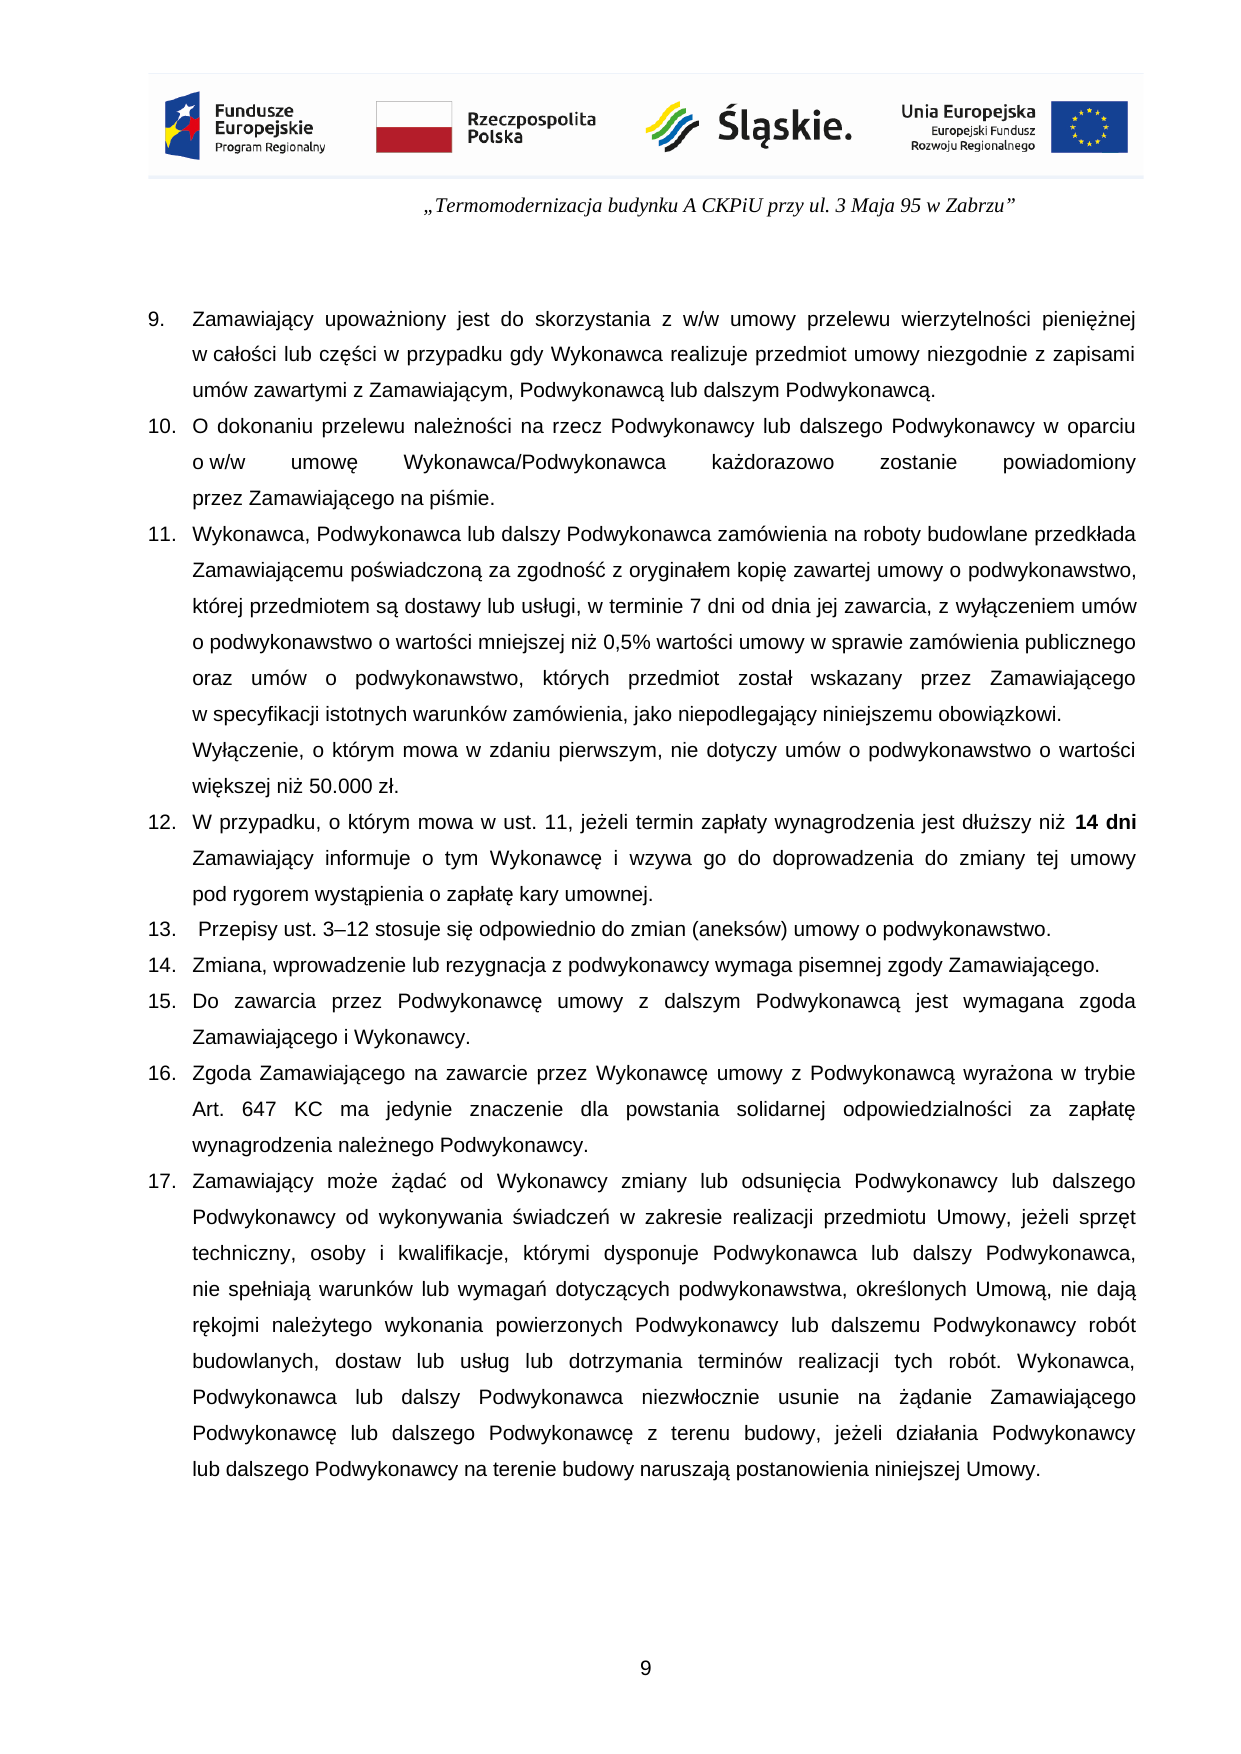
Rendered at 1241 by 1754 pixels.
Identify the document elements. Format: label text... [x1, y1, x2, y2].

list Zamawiający może żądać od Wykonawcy zmiany lub odsunięcia Podwykonawcy lub dalszego Podwykonawcy od wykonywania świadczeń w zakresie realizacji przedmiotu Umowy, jeżeli sprzęt techniczny, osoby i kwalifikacje, którymi dysponuje Podwykonawca lub dalszy Podwykonawca, nie spełniają warunków lub wymagań dotyczących podwykonawstwa, określonych Umową, nie dają rękojmi należytego wykonania powierzonych Podwykonawcy lub dalszemu Podwykonawcy robót budowlanych, dostaw lub usług lub dotrzymania terminów realizacji tych robót. Wykonawca, Podwykonawca lub dalszy Podwykonawca niezwłocznie usunie na żądanie Zamawiającego Podwykonawcę lub dalszego Podwykonawcę z terenu budowy, jeżeli działania Podwykonawcy lub dalszego Podwykonawcy na terenie budowy naruszają postanowienia niniejszej Umowy. [148, 1169, 1137, 1480]
list Wykonawca, Podwykonawca lub dalszy Podwykonawca zamówienia na roboty budowlane przedkłada Zamawiającemu poświadczoną za zgodność z oryginałem kopię zawartej umowy o podwykonawstwo, której przedmiotem są dostawy lub usługi, w terminie 7 dni od dnia jej zawarcia, z wyłączeniem umów o podwykonawstwo o wartości mniejszej niż 0,5% wartości umowy w sprawie zamówienia publicznego oraz umów o podwykonawstwo, których przedmiot został wskazany przez Zamawiającego w specyfikacji istotnych warunków zamówienia, jako niepodlegający niniejszemu obowiązkowi. [148, 522, 1137, 726]
list W przypadku, o którym mowa w ust. 11, jeżeli termin zapłaty wynagrodzenia jest dłuższy niż 14 dni Zamawiający informuje o tym Wykonawcę i wzywa go do doprowadzenia do zmiany tej umowy pod rygorem wystąpienia o zapłatę kary umownej. [148, 809, 1137, 905]
list Do zawarcia przez Podwykonawcę umowy z dalszym Podwykonawcą jest wymagana zgoda Zamawiającego i Wykonawcy. [148, 989, 1137, 1049]
list Zmiana, wprowadzenie lub rezygnacja z podwykonawcy wymaga pisemnej zgody Zamawiającego. [148, 953, 1137, 977]
list O dokonaniu przelewu należności na rzecz Podwykonawcy lub dalszego Podwykonawcy w oparciu o w/w umowę Wykonawca/Podwykonawca każdorazowo zostanie powiadomiony przez Zamawiającego na piśmie. [148, 414, 1137, 510]
picture [148, 73, 1144, 179]
list Przepisy ust. 3–12 stosuje się odpowiednio do zmian (aneksów) umowy o podwykonawstwo. [148, 917, 1137, 941]
list Zgoda Zamawiającego na zawarcie przez Wykonawcę umowy z Podwykonawcą wyrażona w trybie Art. 647 KC ma jedynie znaczenie dla powstania solidarnej odpowiedzialności za zapłatę wynagrodzenia należnego Podwykonawcy. [148, 1061, 1137, 1157]
list Zamawiający upoważniony jest do skorzystania z w/w umowy przelewu wierzytelności pieniężnej w całości lub części w przypadku gdy Wykonawca realizuje przedmiot umowy niezgodnie z zapisami umów zawartymi z Zamawiającym, Podwykonawcą lub dalszym Podwykonawcą. [148, 306, 1137, 402]
text Wyłączenie, o którym mowa w zdaniu pierwszym, nie dotyczy umów o podwykonawstwo o wartości większej niż 50.000 zł. [192, 738, 1137, 797]
